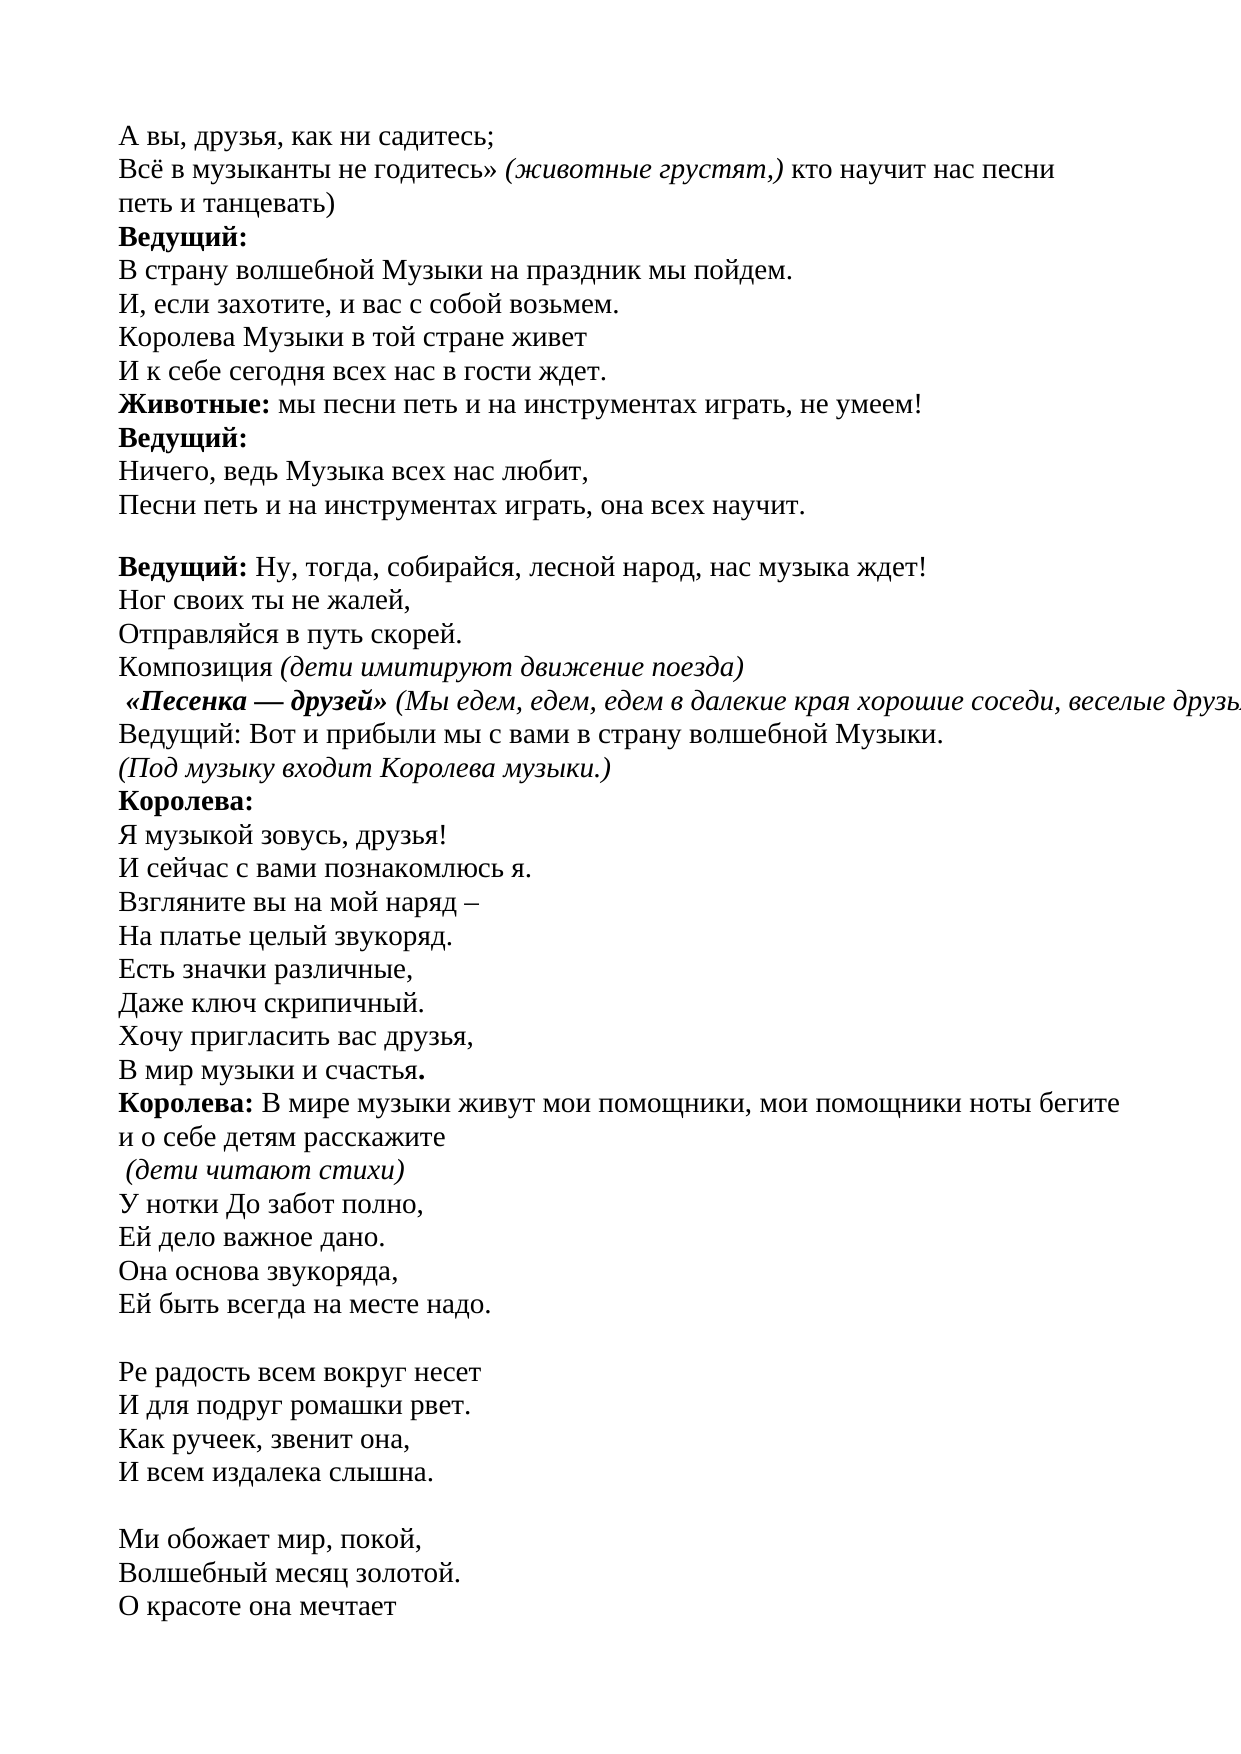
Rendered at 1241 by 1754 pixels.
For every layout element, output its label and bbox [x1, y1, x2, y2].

table_header [118, 118, 1240, 1622]
